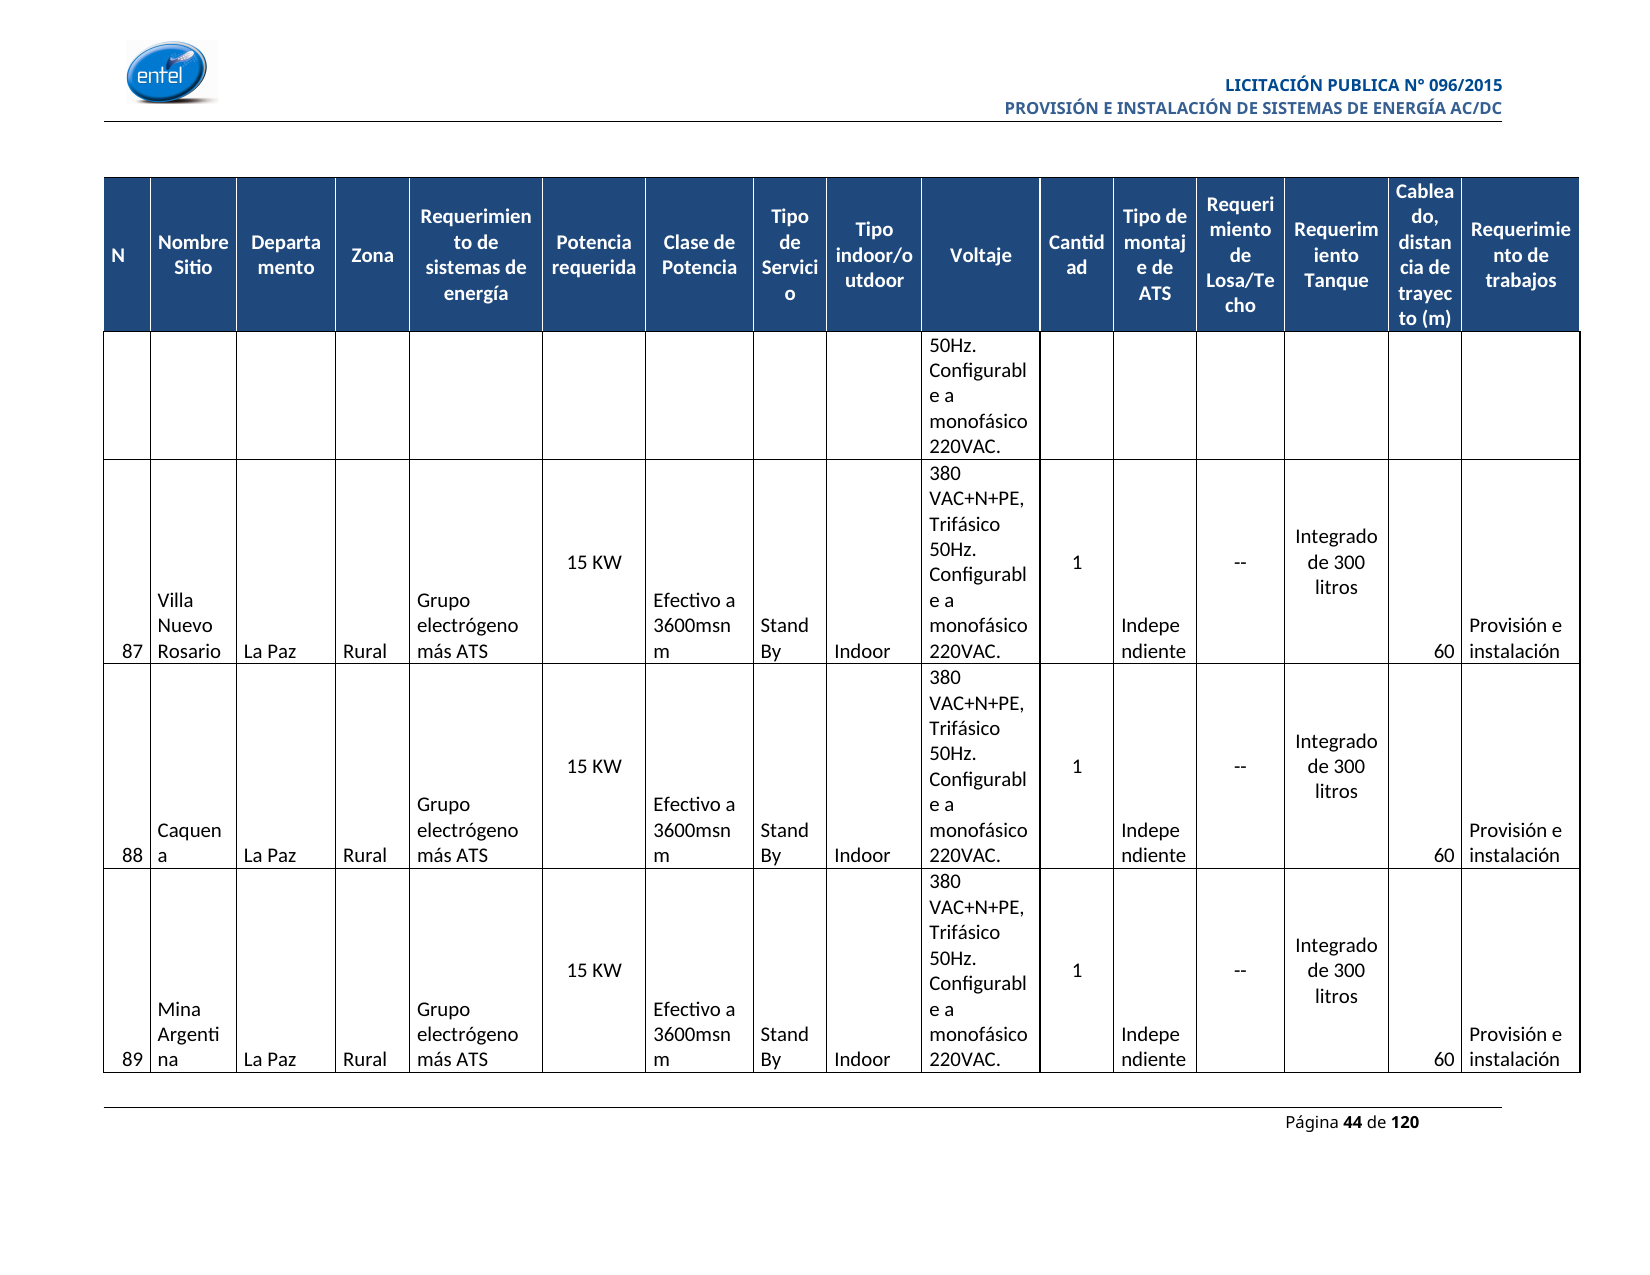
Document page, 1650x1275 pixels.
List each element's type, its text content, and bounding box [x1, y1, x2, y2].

picture [126, 40, 219, 104]
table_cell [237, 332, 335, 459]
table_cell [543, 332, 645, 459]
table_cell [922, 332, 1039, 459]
table_header Clase de Potencia [646, 178, 753, 331]
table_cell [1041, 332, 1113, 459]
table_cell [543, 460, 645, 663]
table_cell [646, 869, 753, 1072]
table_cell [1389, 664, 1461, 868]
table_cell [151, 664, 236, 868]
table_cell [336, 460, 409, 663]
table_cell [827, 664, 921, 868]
table_header Requerimiento de Losa/Techo [1197, 178, 1284, 331]
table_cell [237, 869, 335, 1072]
table_header Departamento [237, 178, 335, 331]
table_header Requerimiento de trabajos [1462, 178, 1579, 331]
table_header Potencia requerida [543, 178, 645, 331]
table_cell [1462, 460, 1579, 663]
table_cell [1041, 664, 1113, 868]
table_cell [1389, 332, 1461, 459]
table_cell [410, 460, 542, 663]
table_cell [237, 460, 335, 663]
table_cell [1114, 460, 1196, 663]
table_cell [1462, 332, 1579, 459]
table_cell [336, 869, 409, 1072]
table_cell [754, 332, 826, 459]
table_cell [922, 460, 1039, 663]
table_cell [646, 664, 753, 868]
table_header N [104, 178, 150, 331]
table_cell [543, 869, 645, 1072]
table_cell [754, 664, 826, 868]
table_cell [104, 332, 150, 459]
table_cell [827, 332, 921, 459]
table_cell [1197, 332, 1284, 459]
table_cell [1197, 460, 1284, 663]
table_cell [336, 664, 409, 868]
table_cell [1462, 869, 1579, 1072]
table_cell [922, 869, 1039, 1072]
table_header Nombre Sitio [151, 178, 236, 331]
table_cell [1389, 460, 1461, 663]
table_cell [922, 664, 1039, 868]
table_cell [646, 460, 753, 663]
table_header Tipo indoor/outdoor [827, 178, 921, 331]
table_header Cantidad [1041, 178, 1113, 331]
table_header Tipo de Servicio [754, 178, 826, 331]
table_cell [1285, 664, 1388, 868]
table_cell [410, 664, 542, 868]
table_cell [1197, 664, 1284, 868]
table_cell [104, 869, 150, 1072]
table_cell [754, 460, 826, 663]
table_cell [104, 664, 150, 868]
table_header Zona [336, 178, 409, 331]
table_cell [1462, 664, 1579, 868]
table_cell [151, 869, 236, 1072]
table_header Tipo de montaje de ATS [1114, 178, 1196, 331]
table_header Cableado, distancia de trayecto (m) [1389, 178, 1461, 331]
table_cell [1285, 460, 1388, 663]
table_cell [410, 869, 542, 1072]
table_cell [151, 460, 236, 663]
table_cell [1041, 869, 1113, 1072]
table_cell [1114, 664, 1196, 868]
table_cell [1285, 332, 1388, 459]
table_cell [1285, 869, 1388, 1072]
table_header Requerimiento Tanque [1285, 178, 1388, 331]
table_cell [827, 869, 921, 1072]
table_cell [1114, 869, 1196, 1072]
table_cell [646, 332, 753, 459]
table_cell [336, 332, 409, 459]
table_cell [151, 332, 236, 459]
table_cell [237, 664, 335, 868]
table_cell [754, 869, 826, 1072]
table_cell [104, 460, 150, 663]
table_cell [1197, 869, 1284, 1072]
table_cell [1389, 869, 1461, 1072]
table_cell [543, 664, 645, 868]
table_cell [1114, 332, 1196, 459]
table_header Requerimiento de sistemas de energía [410, 178, 542, 331]
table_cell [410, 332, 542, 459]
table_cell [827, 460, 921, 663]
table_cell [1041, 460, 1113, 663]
table_header Voltaje [922, 178, 1039, 331]
